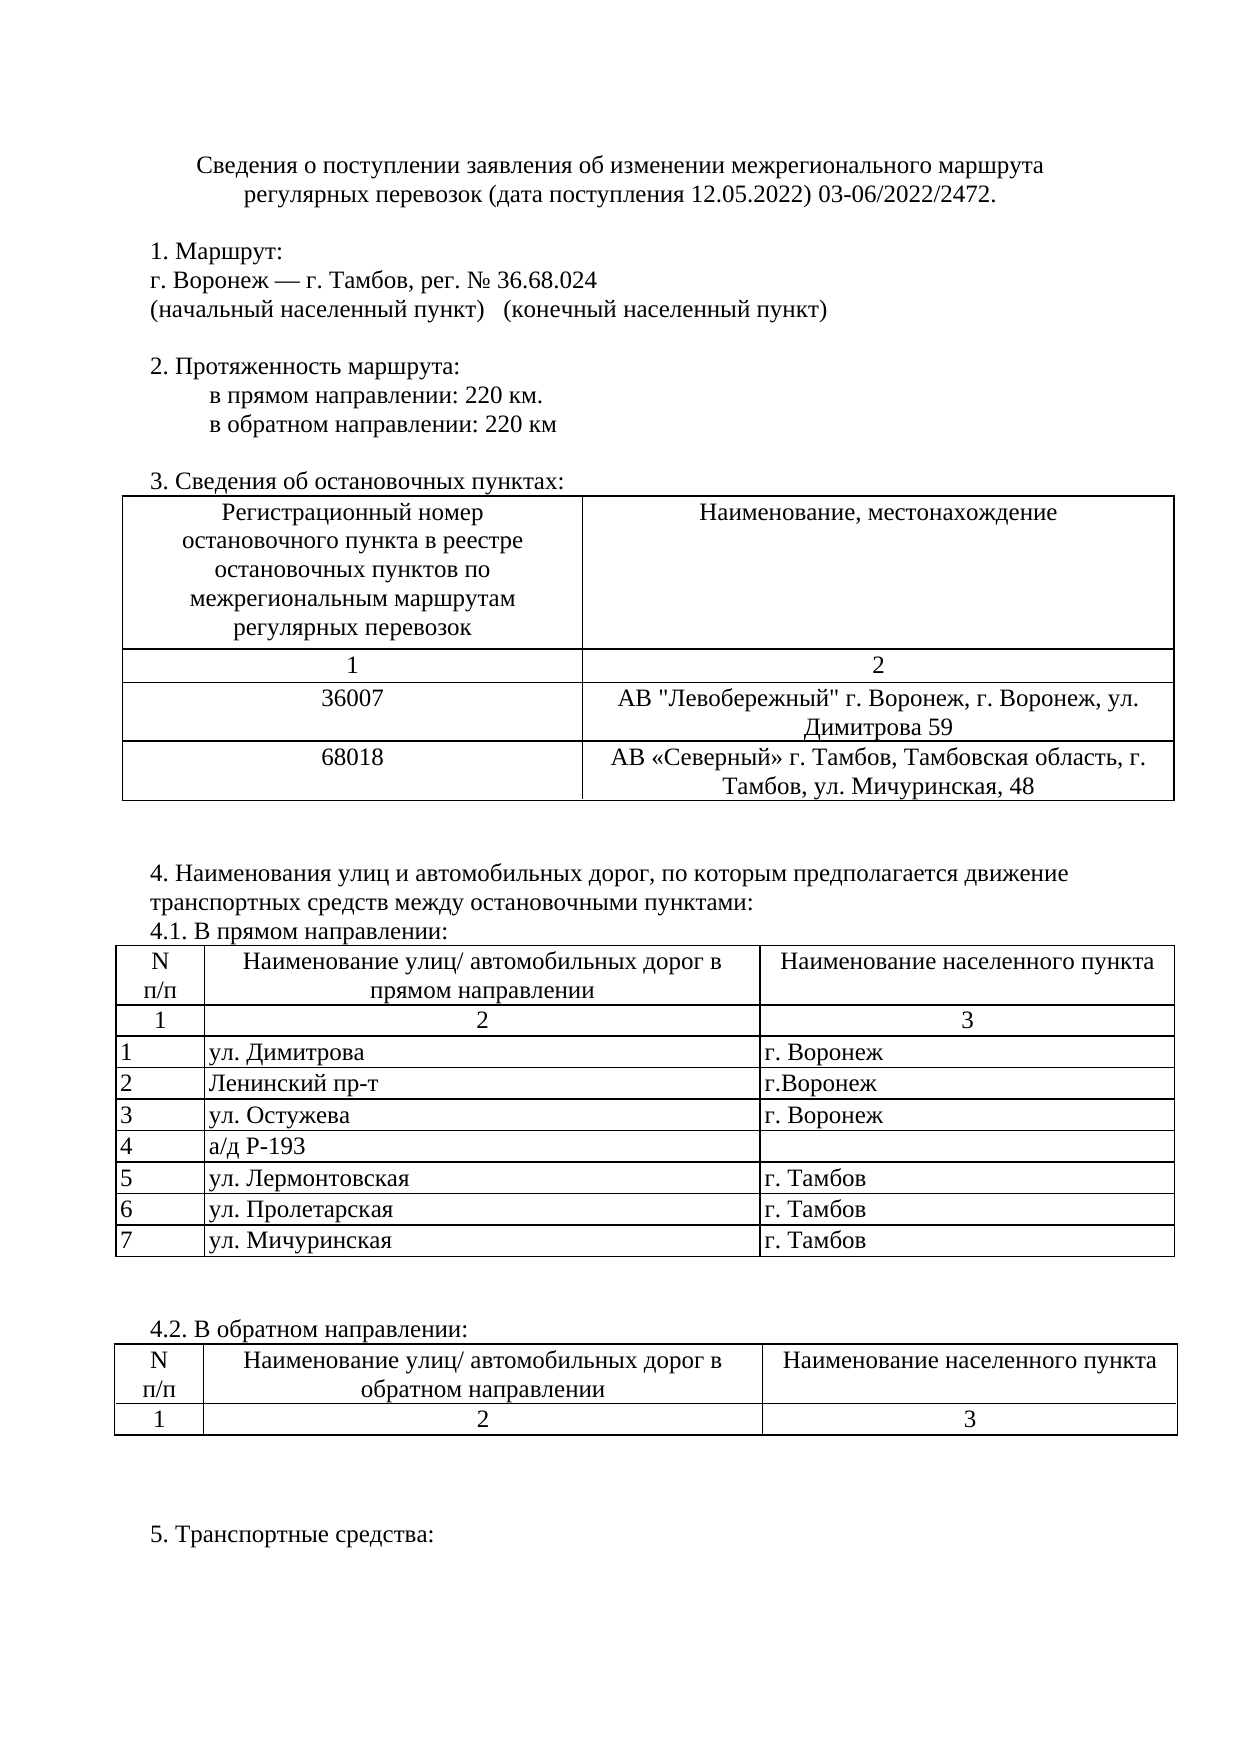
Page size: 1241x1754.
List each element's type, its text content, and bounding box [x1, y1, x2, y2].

text г. Воронеж — г. Тамбов, рег. № 36.68.024 [150, 265, 1090, 294]
table_header Наименование улиц/ автомобильных дорог в прямом направлении [205, 946, 759, 1004]
text 4.2. В обратном направлении: [150, 1314, 1090, 1343]
table_cell 1 [115, 1404, 203, 1434]
table_cell 1 [117, 1006, 204, 1035]
table_cell г.Воронеж [761, 1068, 1174, 1098]
table_cell 4 [117, 1131, 204, 1161]
table_cell Ленинский пр-т [205, 1068, 759, 1098]
text в обратном направлении: 220 км [150, 409, 1090, 437]
table_cell ул. Остужева [205, 1100, 759, 1130]
text 3. Сведения об остановочных пунктах: [150, 466, 1090, 495]
table_cell АВ "Левобережный" г. Воронеж, г. Воронеж, ул. Димитрова 59 [583, 683, 1173, 740]
table_header Регистрационный номер остановочного пункта в реестре остановочных пунктов по межрегиональным маршрутам регулярных перевозок [123, 497, 582, 648]
table_cell 7 [117, 1226, 204, 1256]
table_cell г. Воронеж [761, 1100, 1174, 1130]
table_cell 3 [763, 1403, 1177, 1434]
table_header Наименование населенного пункта [761, 946, 1174, 1004]
text (начальный населенный пункт) (конечный населенный пункт) [150, 294, 1090, 322]
table_cell 2 [204, 1404, 762, 1434]
table_cell 3 [117, 1100, 204, 1130]
table_cell г. Тамбов [761, 1163, 1174, 1193]
table_cell 2 [205, 1006, 759, 1035]
table_cell г. Воронеж [761, 1037, 1174, 1067]
text 5. Транспортные средства: [150, 1519, 1090, 1548]
table_cell 6 [117, 1194, 204, 1224]
table_cell 2 [117, 1068, 204, 1098]
text 4.1. В прямом направлении: [150, 916, 1090, 945]
table_cell АВ «Северный» г. Тамбов, Тамбовская область, г. Тамбов, ул. Мичуринская, 48 [583, 742, 1173, 799]
text в прямом направлении: 220 км. [150, 380, 1090, 409]
table_header Наименование населенного пункта [763, 1345, 1177, 1402]
table_cell 2 [583, 650, 1173, 681]
table_cell [761, 1131, 1174, 1161]
text 1. Маршрут: [150, 236, 1090, 265]
table_cell ул. Димитрова [205, 1037, 759, 1067]
table_cell 3 [761, 1006, 1174, 1035]
table_cell г. Тамбов [761, 1194, 1174, 1224]
text Сведения о поступлении заявления об изменении межрегионального маршрута регулярных перевозок (дата поступления 12.05.2022) 03-06/2022/2472. [150, 150, 1090, 207]
table_header N п/п [115, 1345, 203, 1402]
text 2. Протяженность маршрута: [150, 351, 1090, 380]
table_cell ул. Пролетарская [205, 1194, 759, 1224]
table_cell а/д Р-193 [205, 1131, 759, 1161]
table_header N п/п [117, 946, 204, 1004]
table_cell 1 [123, 650, 582, 681]
table_cell г. Тамбов [761, 1226, 1174, 1256]
table_header Наименование улиц/ автомобильных дорог в обратном направлении [204, 1345, 762, 1402]
table_cell 1 [117, 1037, 204, 1067]
table_cell 5 [117, 1163, 204, 1193]
text 4. Наименования улиц и автомобильных дорог, по которым предполагается движение транспортных средств между остановочными пунктами: [150, 858, 1090, 916]
table_header Наименование, местонахождение [583, 497, 1173, 648]
table_cell ул. Мичуринская [205, 1226, 759, 1256]
table_cell ул. Лермонтовская [205, 1163, 759, 1193]
table_cell 36007 [123, 683, 582, 740]
table_cell 68018 [123, 742, 582, 799]
